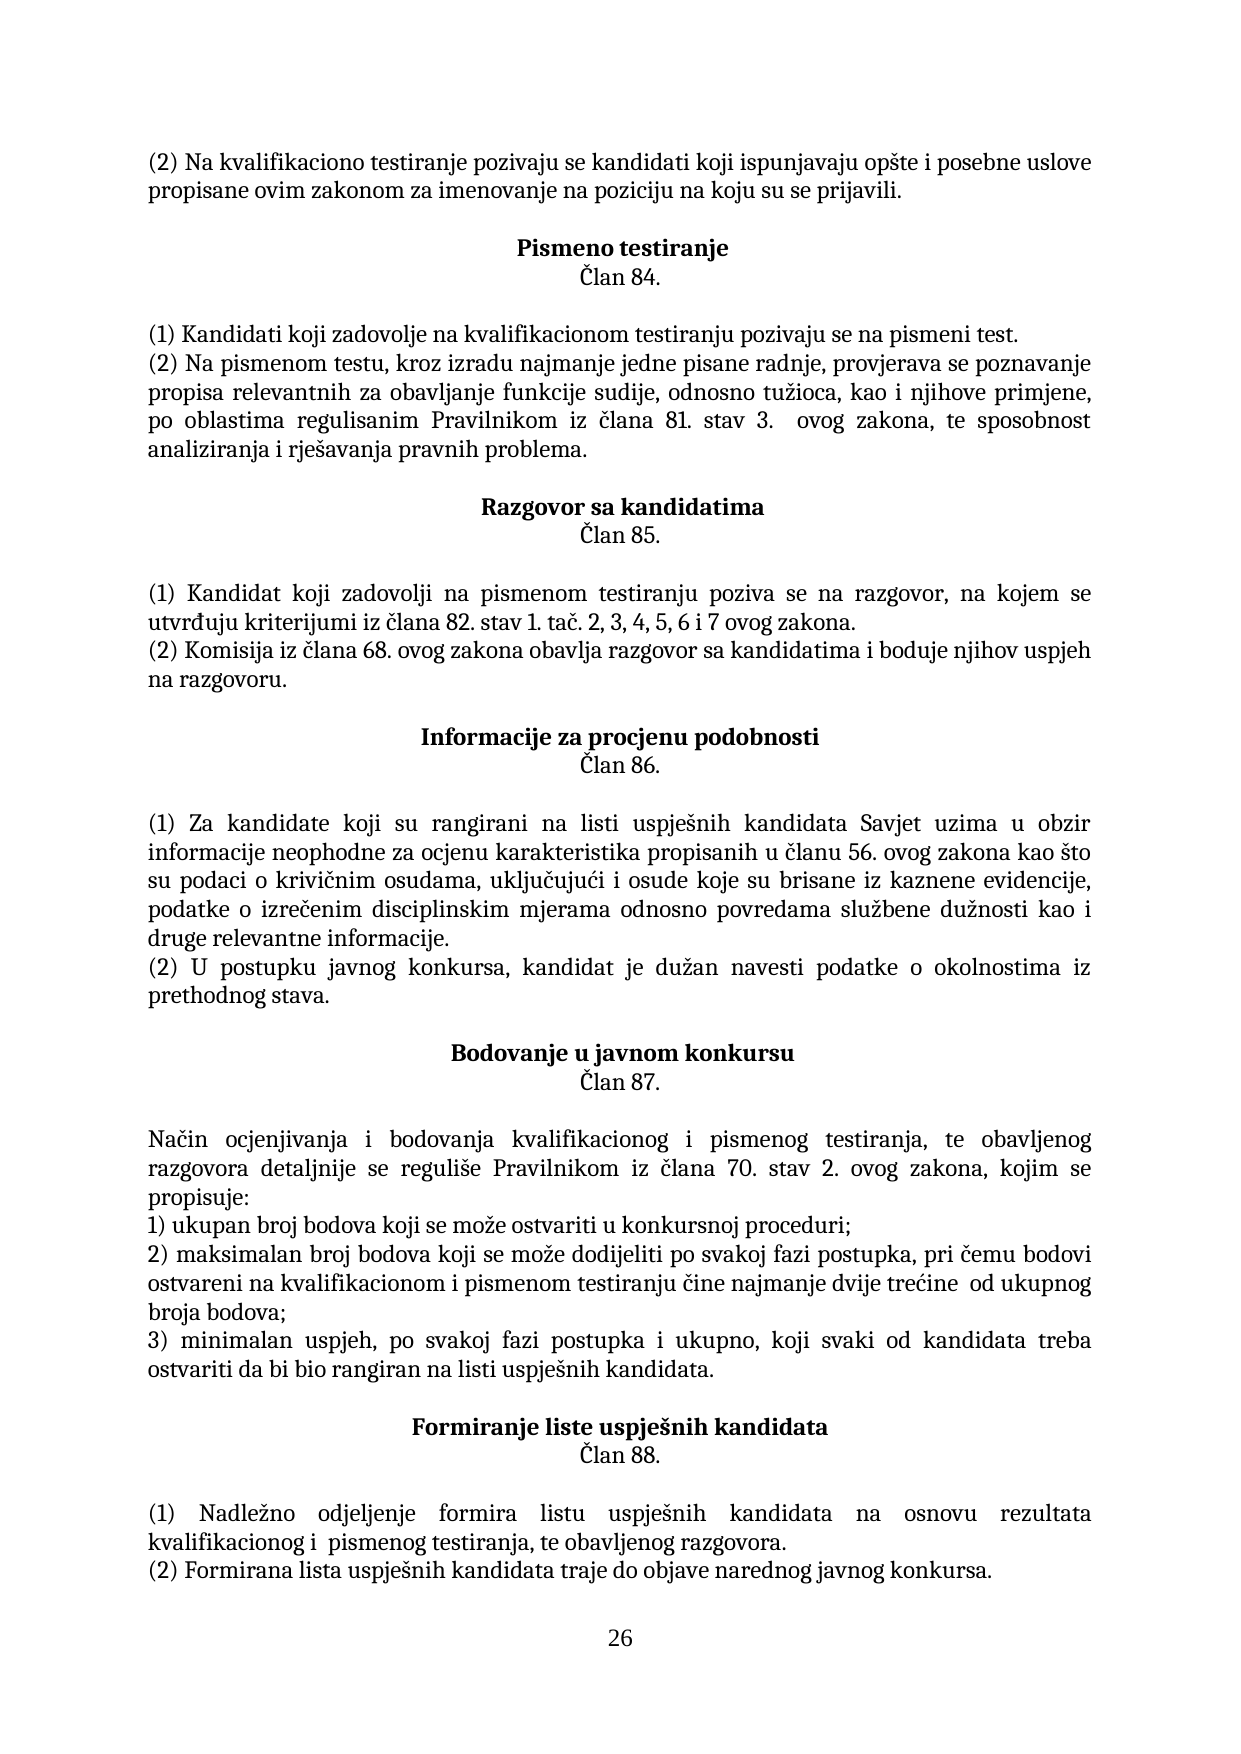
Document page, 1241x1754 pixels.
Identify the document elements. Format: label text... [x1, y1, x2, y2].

text Član 87. [148, 1068, 1093, 1096]
text Formiranje liste uspješnih kandidata [148, 1413, 1093, 1441]
text Informacije za procjenu podobnosti [148, 723, 1093, 751]
text (2) Formirana lista uspješnih kandidata traje do objave narednog javnog konkursa. [148, 1556, 1093, 1585]
text (1) Kandidati koji zadovolje na kvalifikacionom testiranju pozivaju se na pismeni test. [148, 320, 1093, 349]
text (2) U postupku javnog konkursa, kandidat je dužan navesti podatke o okolnostima iz prethodnog stava. [148, 953, 1093, 1010]
text 3) minimalan uspjeh, po svakoj fazi postupka i ukupno, koji svaki od kandidata treba ostvariti da bi bio rangiran na listi uspješnih kandidata. [148, 1326, 1093, 1384]
text Član 86. [148, 751, 1093, 780]
text (1) Nadležno odjeljenje formira listu uspješnih kandidata na osnovu rezultata kvalifikacionog i pismenog testiranja, te obavljenog razgovora. [148, 1499, 1093, 1556]
text (2) Na kvalifikaciono testiranje pozivaju se kandidati koji ispunjavaju opšte i posebne uslove propisane ovim zakonom za imenovanje na poziciju na koju su se prijavili. [148, 148, 1093, 205]
text 2) maksimalan broj bodova koji se može dodijeliti po svakoj fazi postupka, pri čemu bodovi ostvareni na kvalifikacionom i pismenom testiranju čine najmanje dvije trećine od ukupnog broja bodova; [148, 1240, 1093, 1326]
text (2) Na pismenom testu, kroz izradu najmanje jedne pisane radnje, provjerava se poznavanje propisa relevantnih za obavljanje funkcije sudije, odnosno tužioca, kao i njihove primjene, po oblastima regulisanim Pravilnikom iz člana 81. stav 3. ovog zakona, te sposobnost analiziranja i rješavanja pravnih problema. [148, 349, 1093, 464]
text (1) Za kandidate koji su rangirani na listi uspješnih kandidata Savjet uzima u obzir informacije neophodne za ocjenu karakteristika propisanih u članu 56. ovog zakona kao što su podaci o krivičnim osudama, uključujući i osude koje su brisane iz kaznene evidencije, podatke o izrečenim disciplinskim mjerama odnosno povredama službene dužnosti kao i druge relevantne informacije. [148, 809, 1093, 953]
text Član 88. [148, 1441, 1093, 1470]
text (2) Komisija iz člana 68. ovog zakona obavlja razgovor sa kandidatima i boduje njihov uspjeh na razgovoru. [148, 636, 1093, 694]
text 1) ukupan broj bodova koji se može ostvariti u konkursnoj proceduri; [148, 1211, 1093, 1240]
text (1) Kandidat koji zadovolji na pismenom testiranju poziva se na razgovor, na kojem se utvrđuju kriterijumi iz člana 82. stav 1. tač. 2, 3, 4, 5, 6 i 7 ovog zakona. [148, 579, 1093, 636]
text Bodovanje u javnom konkursu [148, 1039, 1093, 1068]
text Pismeno testiranje [148, 234, 1093, 263]
text Razgovor sa kandidatima [148, 493, 1093, 521]
text Član 85. [148, 521, 1093, 550]
text Način ocjenjivanja i bodovanja kvalifikacionog i pismenog testiranja, te obavljenog razgovora detaljnije se reguliše Pravilnikom iz člana 70. stav 2. ovog zakona, kojim se propisuje: [148, 1125, 1093, 1211]
text Član 84. [148, 263, 1093, 291]
